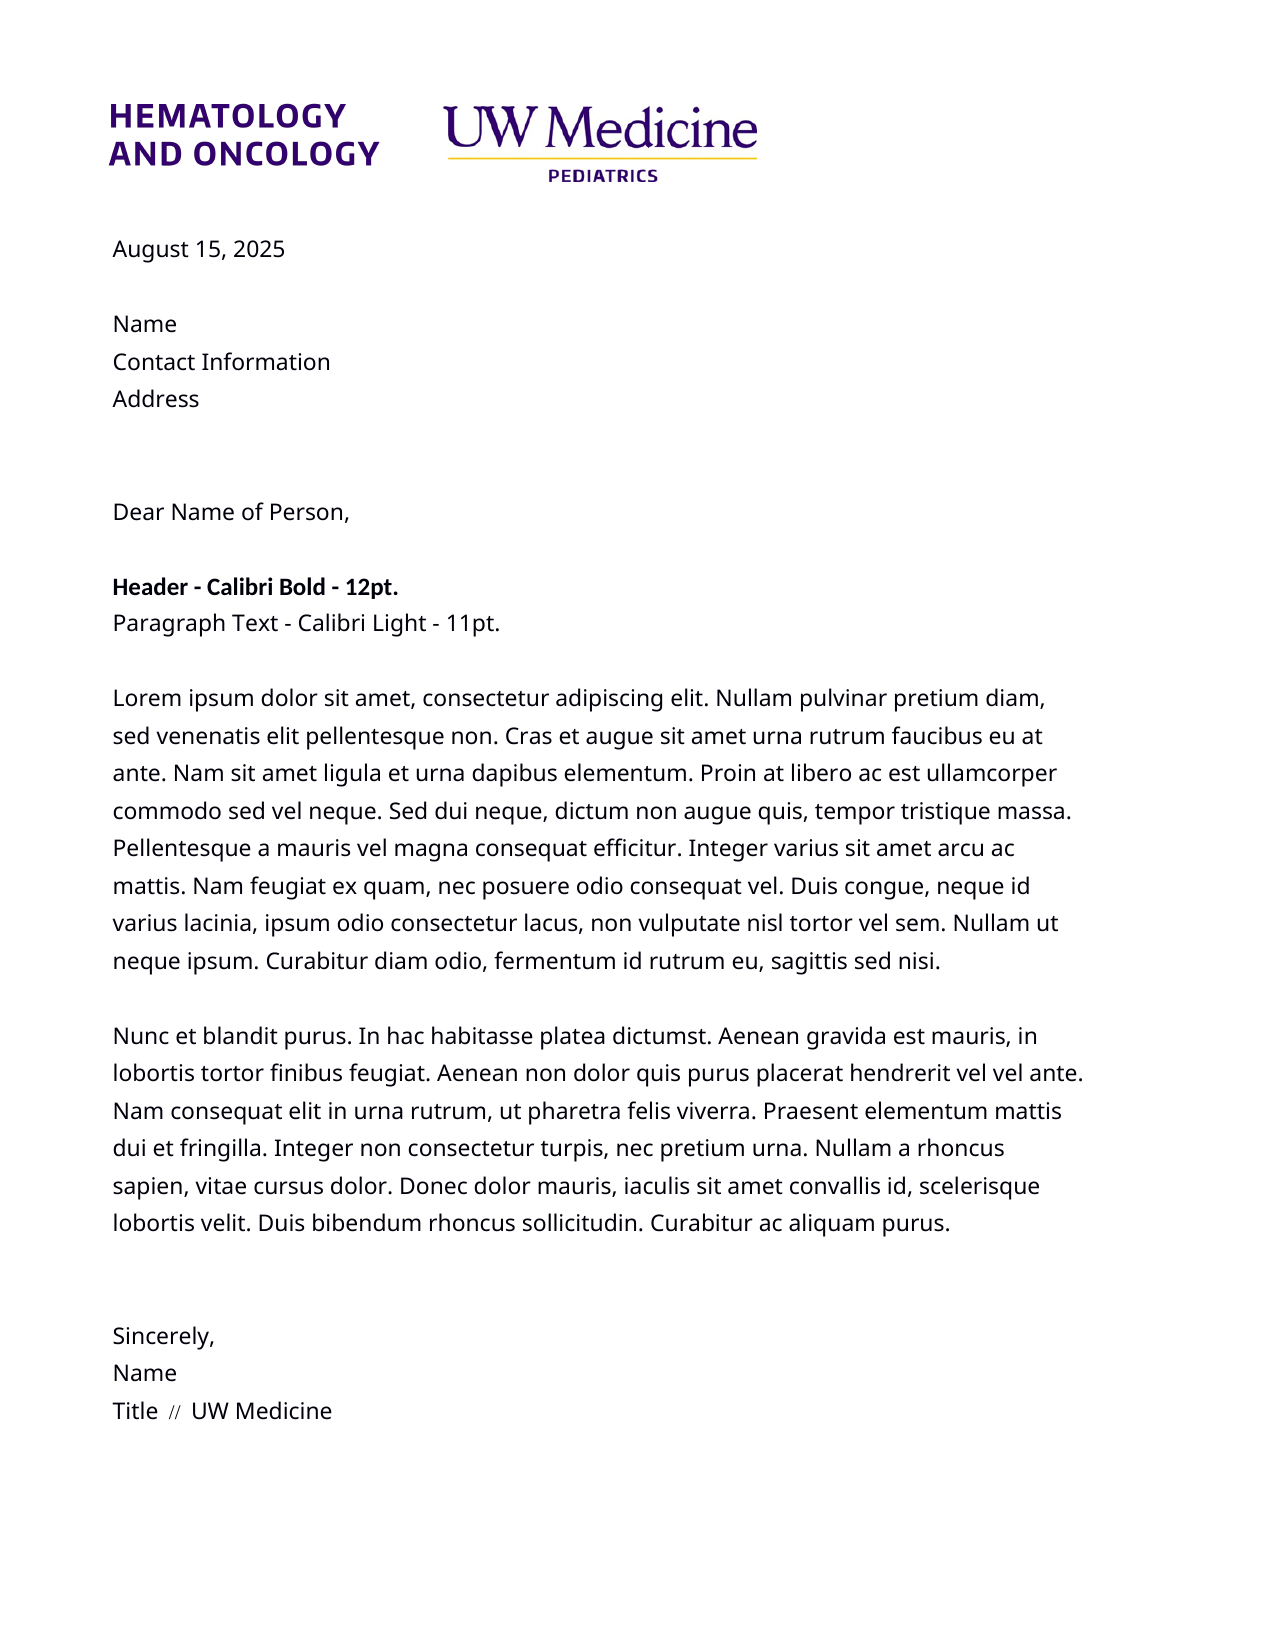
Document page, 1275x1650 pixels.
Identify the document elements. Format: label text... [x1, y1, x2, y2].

text Contact Information [112, 346, 1087, 377]
text Name [112, 308, 1087, 339]
picture [93, 91, 395, 182]
text Title // UW Medicine [112, 1395, 1087, 1426]
text Sincerely, [112, 1320, 1087, 1351]
picture [443, 106, 757, 182]
text Address [112, 383, 1087, 414]
text Nunc et blandit purus. In hac habitasse platea dictumst. Aenean gravida est mauris, in lobortis tortor finibus feugiat. Aenean non dolor quis purus placerat hendrerit vel vel ante. Nam consequat elit in urna rutrum, ut pharetra felis viverra. Praesent elementum mattis dui et fringilla. Integer non consectetur turpis, nec pretium urna. Nullam a rhoncus sapien, vitae cursus dolor. Donec dolor mauris, iaculis sit amet convallis id, scelerisque lobortis velit. Duis bibendum rhoncus sollicitudin. Curabitur ac aliquam purus. [112, 1020, 1087, 1239]
text Paragraph Text - Calibri Light - 11pt. [112, 607, 1087, 639]
text Header - Calibri Bold - 12pt. [112, 571, 1087, 601]
text Name [112, 1357, 1087, 1389]
text August 15, 2025 [112, 233, 1087, 264]
text Lorem ipsum dolor sit amet, consectetur adipiscing elit. Nullam pulvinar pretium diam, sed venenatis elit pellentesque non. Cras et augue sit amet urna rutrum faucibus eu at ante. Nam sit amet ligula et urna dapibus elementum. Proin at libero ac est ullamcorper commodo sed vel neque. Sed dui neque, dictum non augue quis, tempor tristique massa. Pellentesque a mauris vel magna consequat efficitur. Integer varius sit amet arcu ac mattis. Nam feugiat ex quam, nec posuere odio consequat vel. Duis congue, neque id varius lacinia, ipsum odio consectetur lacus, non vulputate nisl tortor vel sem. Nullam ut neque ipsum. Curabitur diam odio, fermentum id rutrum eu, sagittis sed nisi. [112, 682, 1087, 976]
text Dear Name of Person, [112, 496, 1087, 527]
